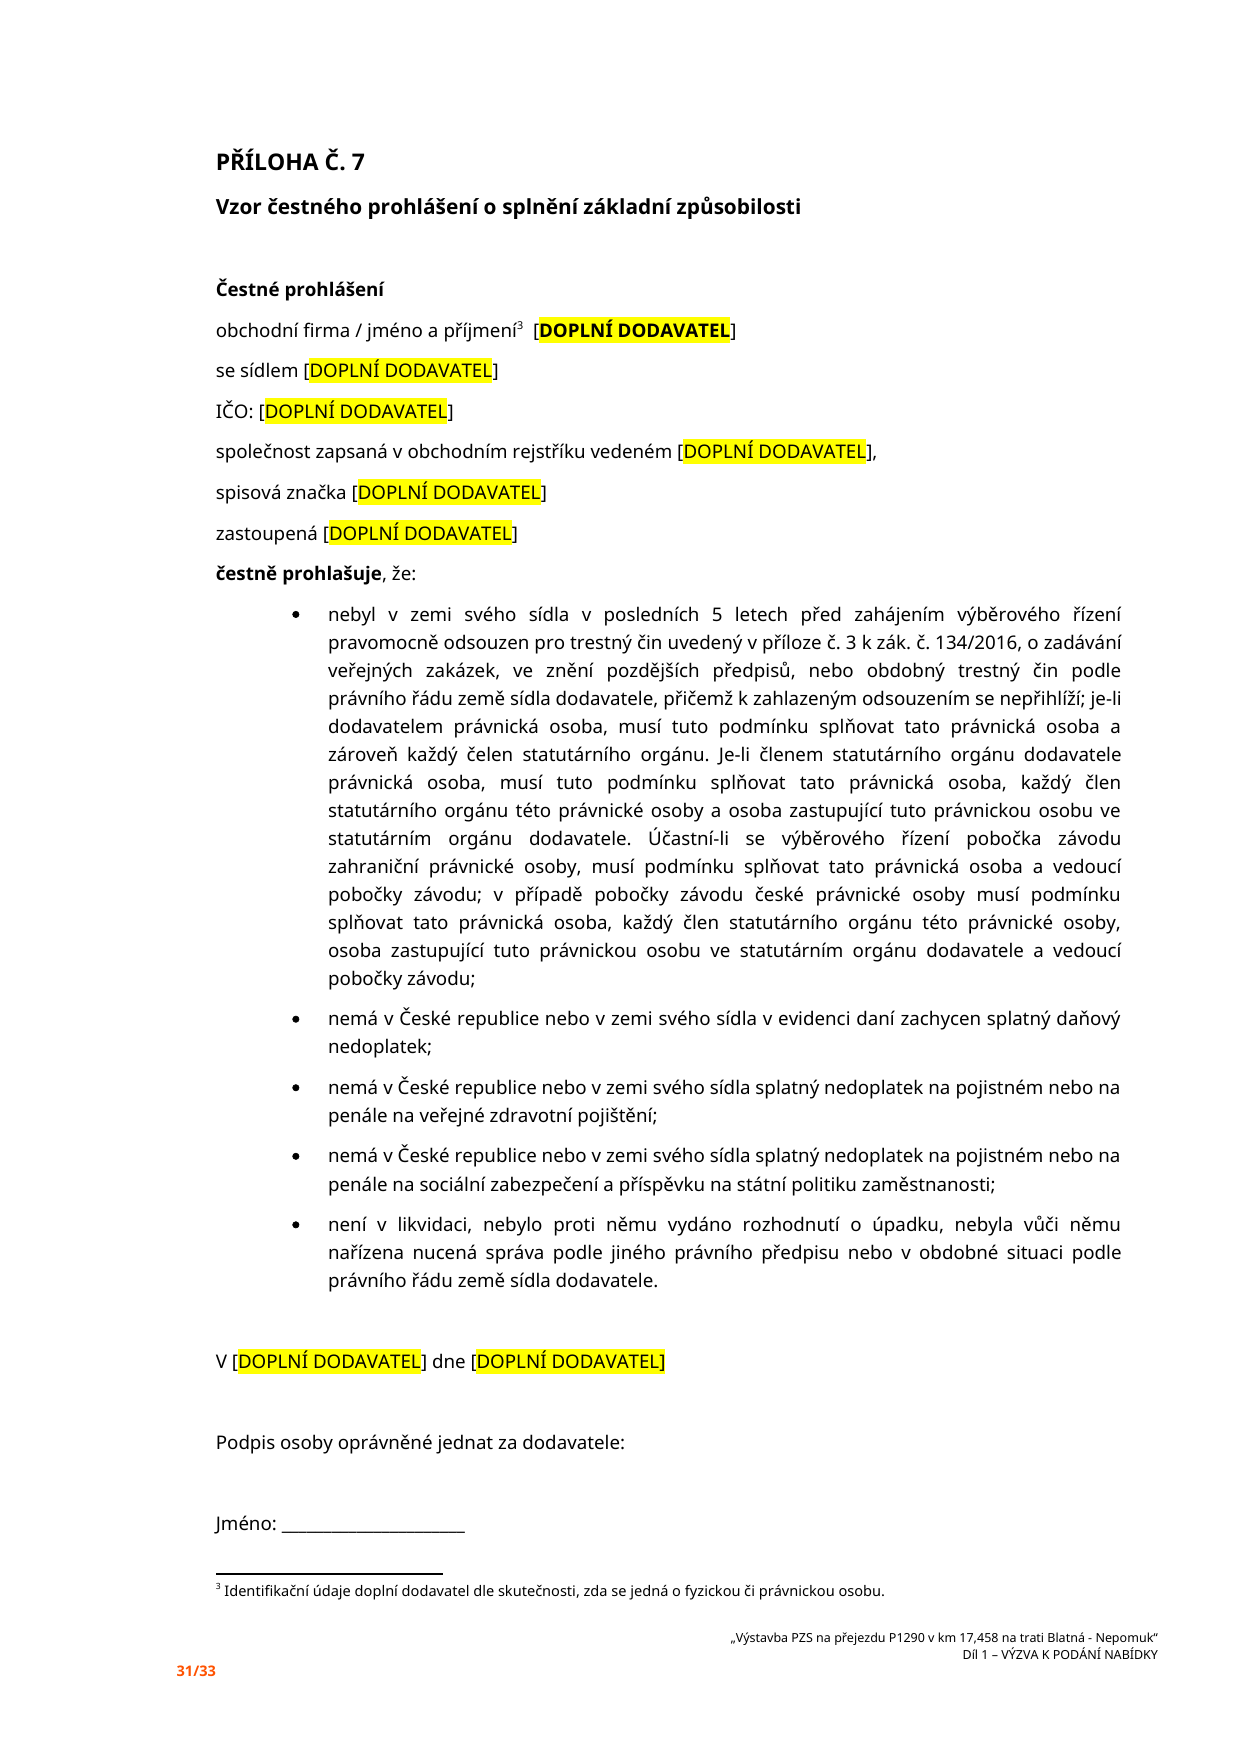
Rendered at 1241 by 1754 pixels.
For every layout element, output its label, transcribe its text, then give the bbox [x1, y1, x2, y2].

text obchodní firma / jméno a příjmení [DOPLNÍ DODAVATEL] [730, 317, 1122, 343]
text nemá v České republice nebo v zemi svého sídla splatný nedoplatek na pojistném nebo na penále na sociální zabezpečení a příspěvku na státní politiku zaměstnanosti; [292, 1143, 1122, 1196]
text V [DOPLNÍ DODAVATEL] dne [DOPLNÍ DODAVATEL] [216, 1348, 1122, 1374]
text zastoupená [DOPLNÍ DODAVATEL] [216, 520, 329, 545]
text spisová značka [DOPLNÍ DODAVATEL] [216, 479, 358, 505]
text se sídlem [DOPLNÍ DODAVATEL] [492, 358, 1122, 383]
text Příloha č. 7 [216, 146, 1122, 177]
text nemá v České republice nebo v zemi svého sídla v evidenci daní zachycen splatný daňový nedoplatek; [292, 1006, 1122, 1059]
text zastoupená [DOPLNÍ DODAVATEL] [512, 520, 1122, 545]
text obchodní firma / jméno a příjmení [DOPLNÍ DODAVATEL] [216, 317, 539, 343]
text se sídlem [DOPLNÍ DODAVATEL] [216, 358, 309, 383]
text nemá v České republice nebo v zemi svého sídla splatný nedoplatek na pojistném nebo na penále na veřejné zdravotní pojištění; [292, 1074, 1122, 1128]
text nebyl v zemi svého sídla v posledních 5 letech před zahájením výběrového řízení pravomocně odsouzen pro trestný čin uvedený v příloze č. 3 k zák. č. 134/2016, o zadávání veřejných zakázek, ve znění pozdějších předpisů, nebo obdobný trestný čin podle právního řádu země sídla dodavatele, přičemž k zahlazeným odsouzením se nepřihlíží; je-li dodavatelem právnická osoba, musí tuto podmínku splňovat tato právnická osoba a zároveň každý čelen statutárního orgánu. Je-li členem statutárního orgánu dodavatele právnická osoba, musí tuto podmínku splňovat tato právnická osoba, každý člen statutárního orgánu této právnické osoby a osoba zastupující tuto právnickou osobu ve statutárním orgánu dodavatele. Účastní-li se výběrového řízení pobočka závodu zahraniční právnické osoby, musí podmínku splňovat tato právnická osoba a vedoucí pobočky závodu; v případě pobočky závodu české právnické osoby musí podmínku splňovat tato právnická osoba, každý člen statutárního orgánu této právnické osoby, osoba zastupující tuto právnickou osobu ve statutárním orgánu dodavatele a vedoucí pobočky závodu; [292, 601, 1122, 991]
text není v likvidaci, nebylo proti němu vydáno rozhodnutí o úpadku, nebyla vůči němu nařízena nucená správa podle jiného právního předpisu nebo v obdobné situaci podle právního řádu země sídla dodavatele. [292, 1211, 1122, 1293]
text společnost zapsaná v obchodním rejstříku vedeném [DOPLNÍ DODAVATEL], [216, 439, 683, 464]
text Čestné prohlášení [216, 277, 1122, 302]
text Vzor čestného prohlášení o splnění základní způsobilosti [216, 192, 1122, 221]
text spisová značka [DOPLNÍ DODAVATEL] [541, 479, 1122, 505]
text společnost zapsaná v obchodním rejstříku vedeném [DOPLNÍ DODAVATEL], [866, 439, 1122, 464]
text IČO: [DOPLNÍ DODAVATEL] [447, 398, 1122, 424]
text Podpis osoby oprávněné jednat za dodavatele: [216, 1429, 1122, 1455]
text čestně prohlašuje, že: [216, 560, 1122, 586]
text Jméno: ______________________ [216, 1511, 1122, 1536]
